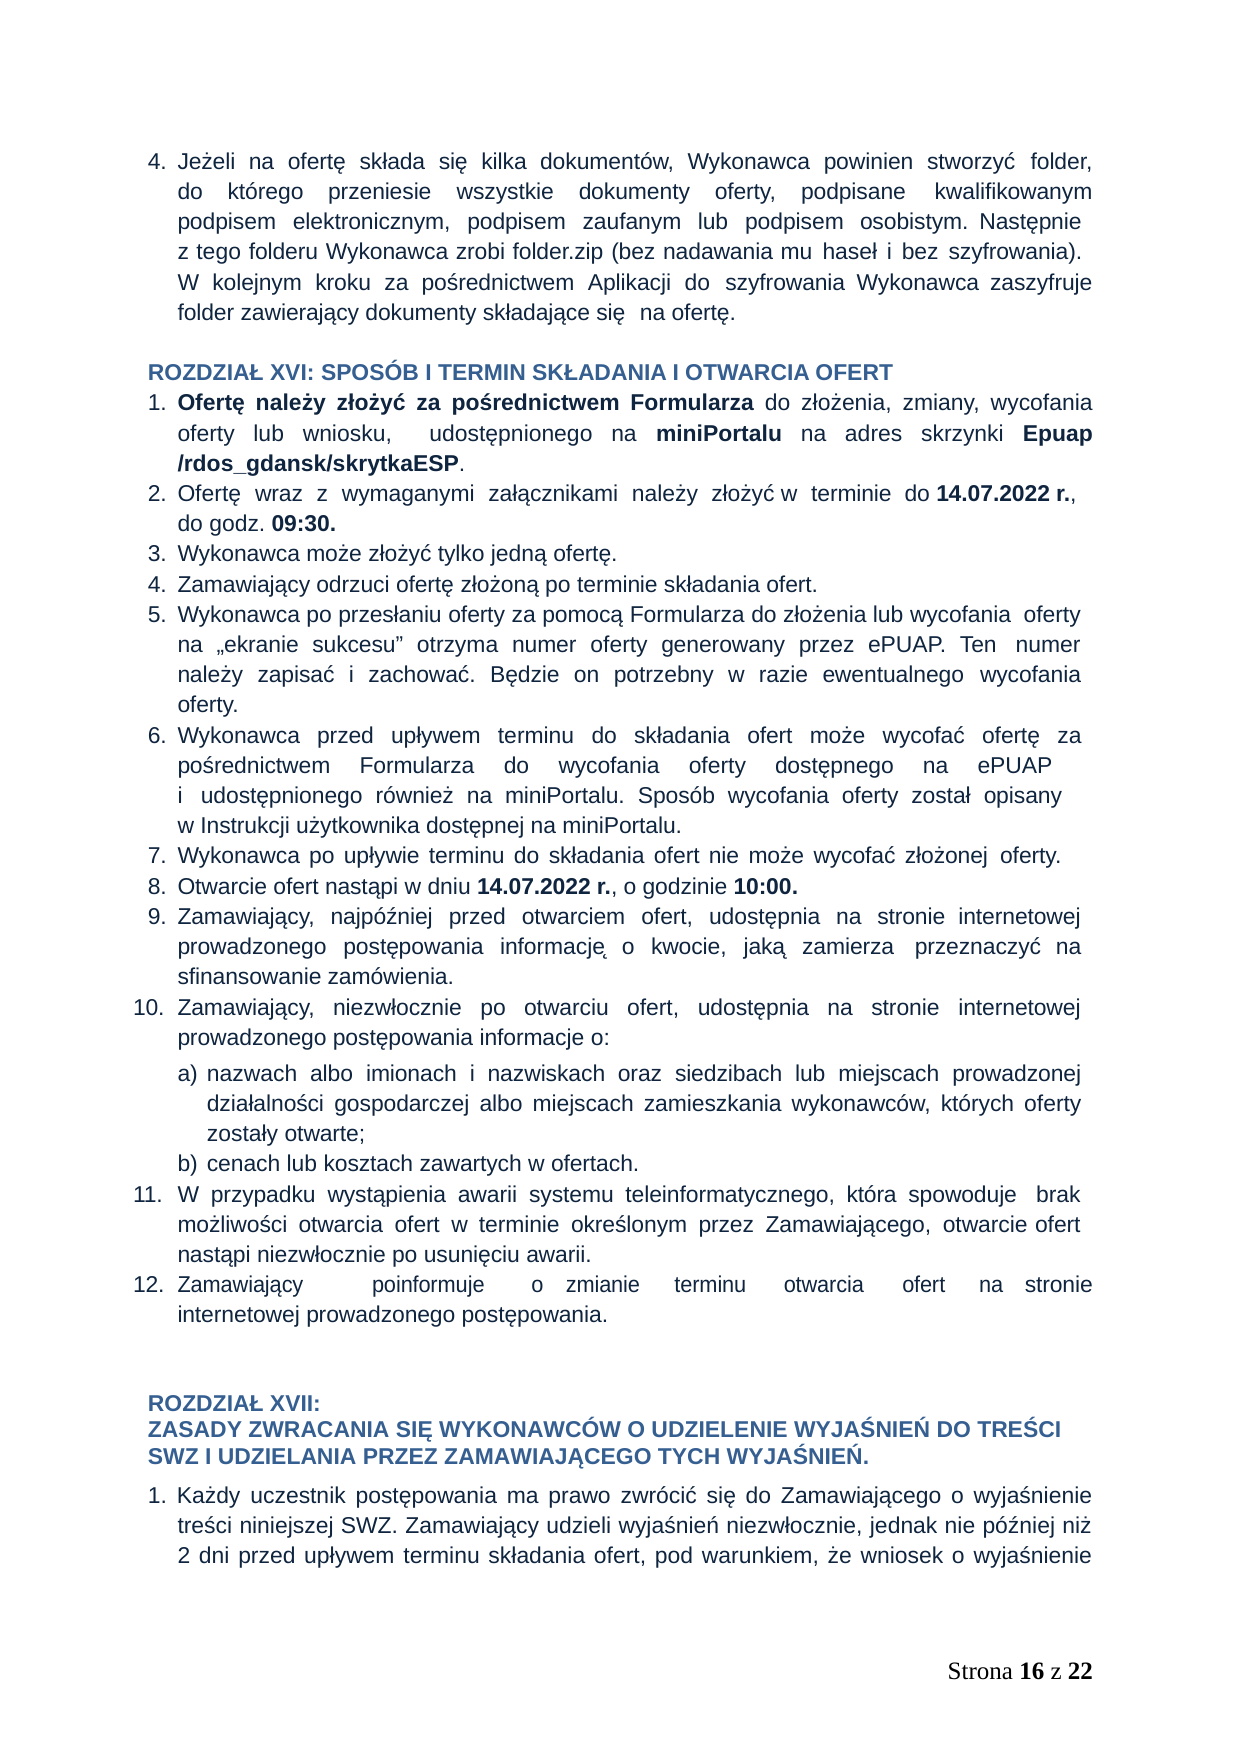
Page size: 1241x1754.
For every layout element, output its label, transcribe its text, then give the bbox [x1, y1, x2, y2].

list Wykonawca może złożyć tylko jedną ofertę. [148, 540, 1093, 567]
list Zamawiający poinformuje o zmianie terminu otwarcia ofert na stronie internetowej prowadzonego postępowania. [133, 1271, 1093, 1328]
list Zamawiający odrzuci ofertę złożoną po terminie składania ofert. [148, 571, 1093, 597]
list Wykonawca po upływie terminu do składania ofert nie może wycofać złożonej oferty. [148, 842, 1081, 869]
list Wykonawca po przesłaniu oferty za pomocą Formularza do złożenia lub wycofania oferty na „ekranie sukcesu” otrzyma numer oferty generowany przez ePUAP. Ten numer należy zapisać i zachować. Będzie on potrzebny w razie ewentualnego wycofania oferty. [148, 601, 1081, 718]
list W przypadku wystąpienia awarii systemu teleinformatycznego, która spowoduje brak możliwości otwarcia ofert w terminie określonym przez Zamawiającego, otwarcie ofert nastąpi niezwłocznie po usunięciu awarii. [133, 1181, 1081, 1267]
list Zamawiający, niezwłocznie po otwarciu ofert, udostępnia na stronie internetowej prowadzonego postępowania informacje o: [133, 993, 1081, 1050]
list Jeżeli na ofertę składa się kilka dokumentów, Wykonawca powinien stworzyć folder, do którego przeniesie wszystkie dokumenty oferty, podpisane kwalifikowanym podpisem elektronicznym, podpisem zaufanym lub podpisem osobistym. Następnie z tego folderu Wykonawca zrobi folder.zip (bez nadawania mu haseł i bez szyfrowania). W kolejnym kroku za pośrednictwem Aplikacji do szyfrowania Wykonawca zaszyfruje folder zawierający dokumenty składające się na ofertę. [148, 148, 1093, 325]
text ZASADY ZWRACANIA SIĘ WYKONAWCÓW O UDZIELENIE WYJAŚNIEŃ DO TREŚCI SWZ I UDZIELANIA PRZEZ ZAMAWIAJĄCEGO TYCH WYJAŚNIEŃ. [148, 1416, 1093, 1469]
list nazwach albo imionach i nazwiskach oraz siedzibach lub miejscach prowadzonej działalności gospodarczej albo miejscach zamieszkania wykonawców, których oferty zostały otwarte; [177, 1060, 1081, 1146]
text ROZDZIAŁ XVII: [148, 1390, 1093, 1416]
text ROZDZIAŁ XVI: SPOSÓB I TERMIN SKŁADANIA I OTWARCIA OFERT [148, 359, 1081, 385]
list Ofertę wraz z wymaganymi załącznikami należy złożyć w terminie do 14.07.2022 r., do godz. 09:30. [148, 480, 1093, 536]
list cenach lub kosztach zawartych w ofertach. [177, 1150, 1081, 1177]
list Ofertę należy złożyć za pośrednictwem Formularza do złożenia, zmiany, wycofania oferty lub wniosku, udostępnionego na miniPortalu na adres skrzynki Epuap /rdos_gdansk/skrytkaESP. [148, 389, 1093, 476]
list Zamawiający, najpóźniej przed otwarciem ofert, udostępnia na stronie internetowej prowadzonego postępowania informację o kwocie, jaką zamierza przeznaczyć na sfinansowanie zamówienia. [148, 903, 1081, 989]
list Otwarcie ofert nastąpi w dniu 14.07.2022 r., o godzinie 10:00. [148, 873, 1081, 899]
list Wykonawca przed upływem terminu do składania ofert może wycofać ofertę za pośrednictwem Formularza do wycofania oferty dostępnego na ePUAP i udostępnionego również na miniPortalu. Sposób wycofania oferty został opisany w Instrukcji użytkownika dostępnej na miniPortalu. [148, 722, 1081, 838]
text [148, 1482, 1093, 1568]
